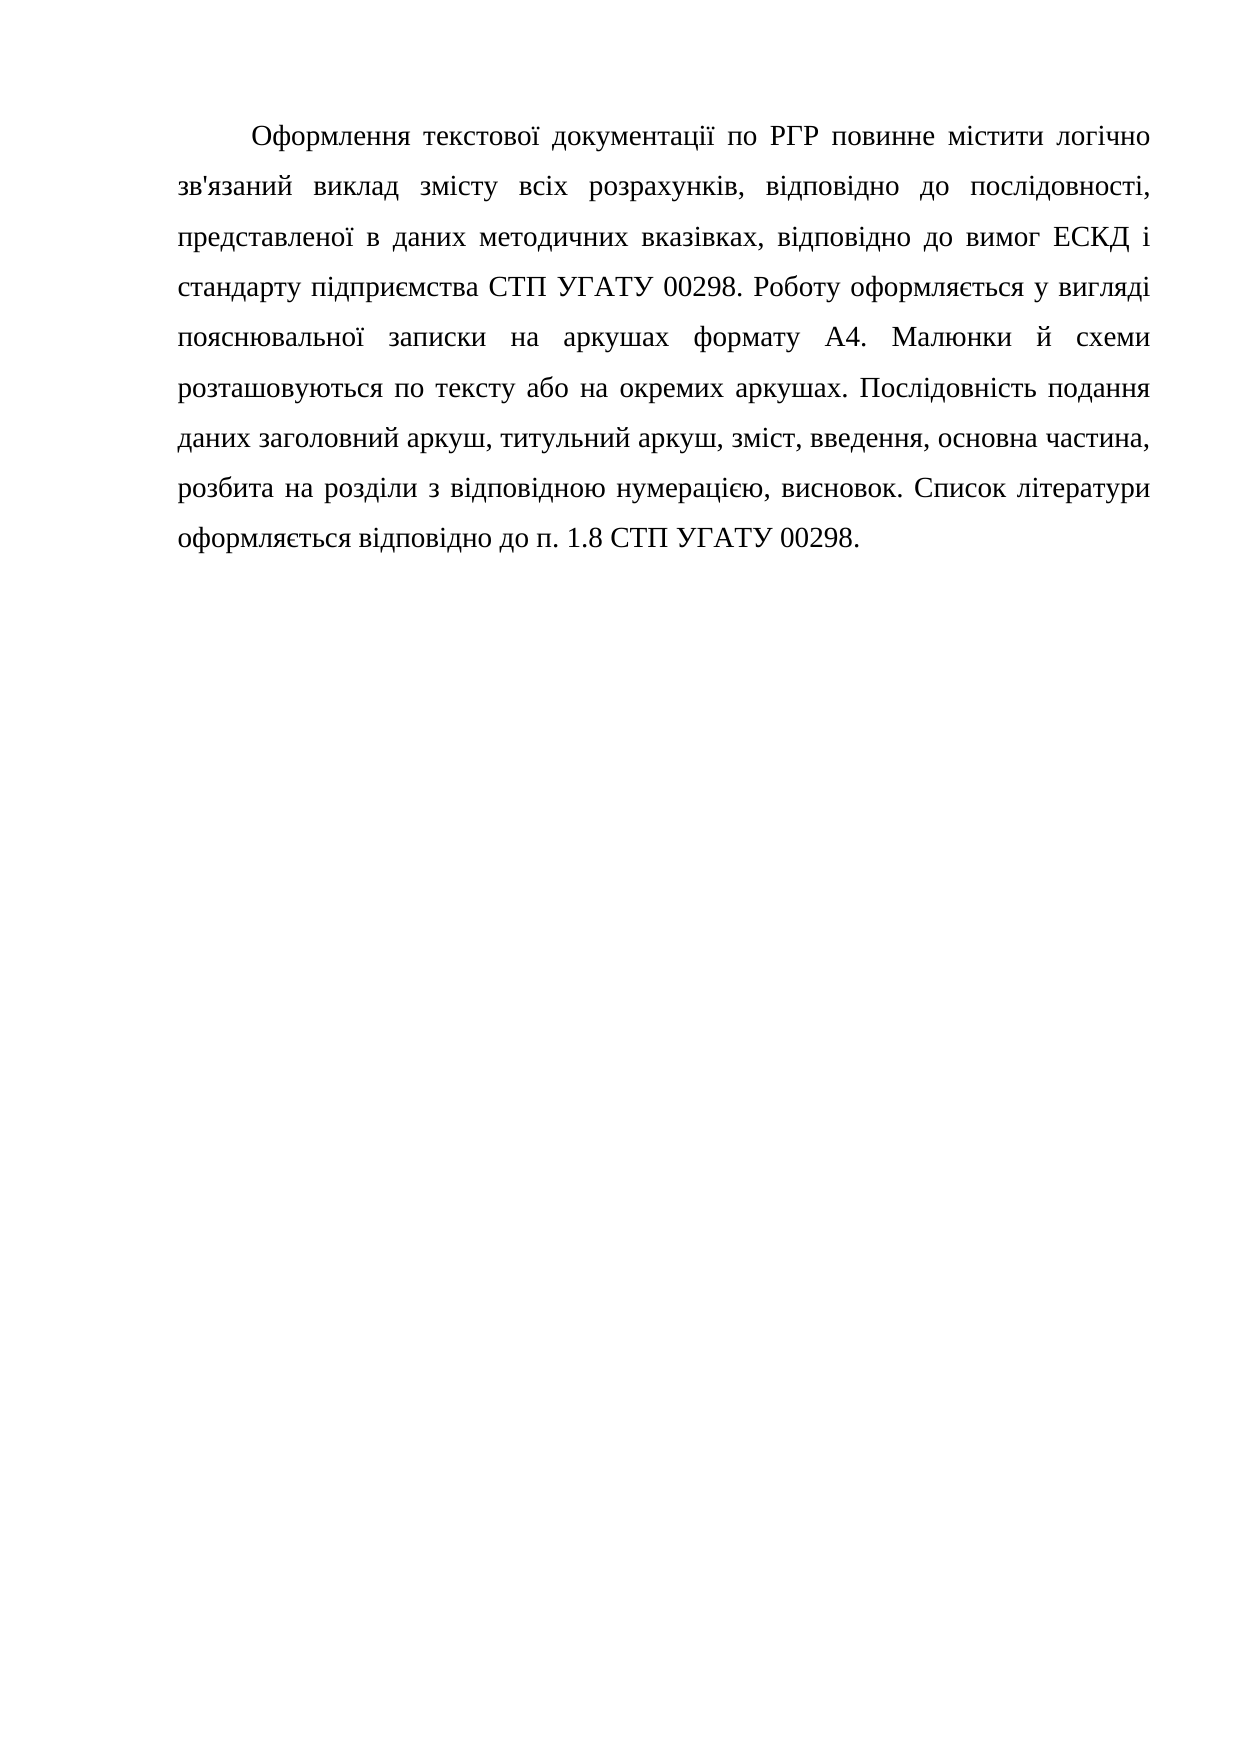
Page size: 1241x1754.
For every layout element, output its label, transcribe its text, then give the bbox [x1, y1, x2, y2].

text Оформлення текстової документації по РГР повинне містити логічно зв'язаний виклад змісту всіх розрахунків, відповідно до послідовності, представленої в даних методичних вказівках, відповідно до вимог ЕСКД і стандарту підприємства СТП УГАТУ 00298. Роботу оформляється у вигляді пояснювальної записки на аркушах формату А4. Малюнки й схеми розташовуються по тексту або на окремих аркушах. Послідовність подання даних заголовний аркуш, титульний аркуш, зміст, введення, основна частина, розбита на розділи з відповідною нумерацією, висновок. Список літератури оформляється відповідно до п. 1.8 СТП УГАТУ 00298. [177, 118, 1152, 554]
